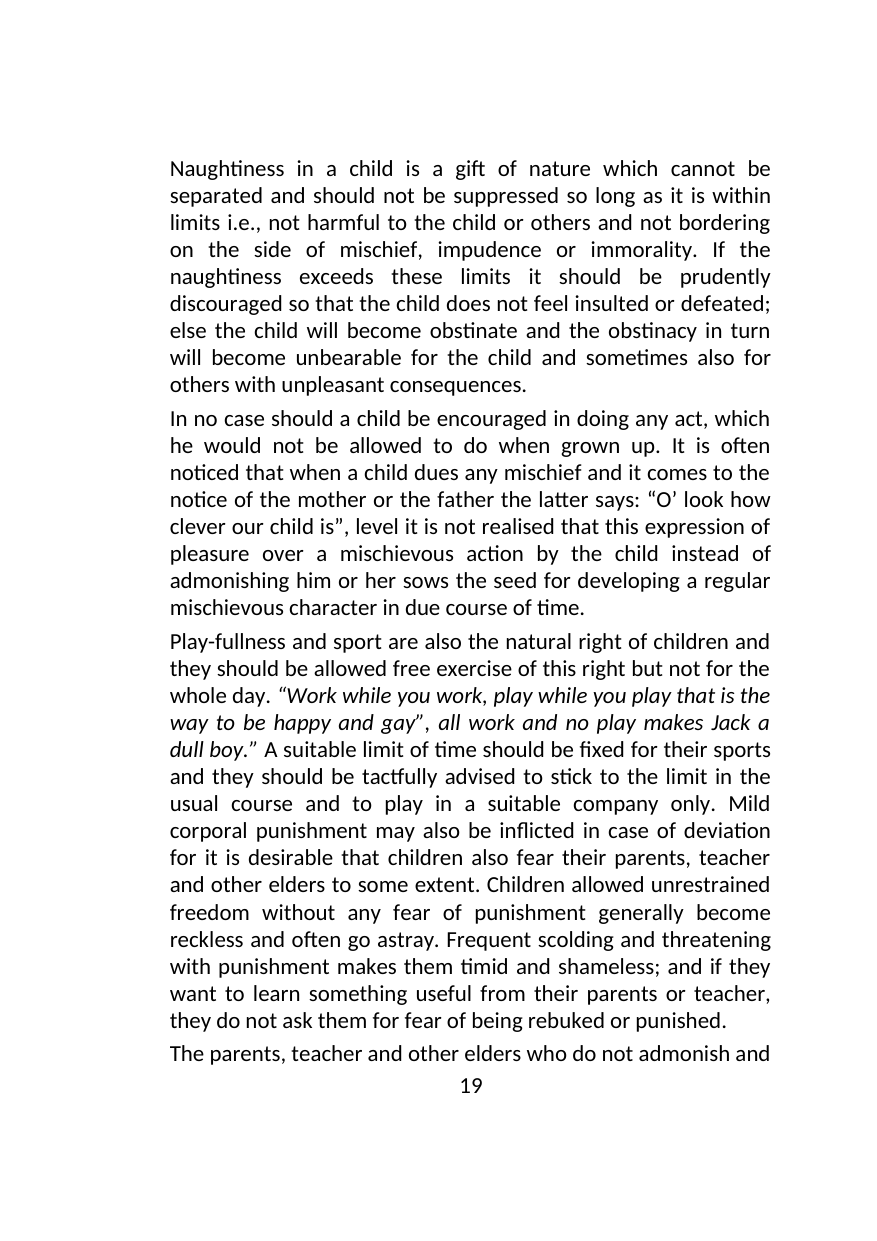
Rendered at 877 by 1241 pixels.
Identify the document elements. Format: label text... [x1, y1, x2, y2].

text Naughtiness in a child is a gift of nature which cannot be separated and should not be suppressed so long as it is within limits i.e., not harmful to the child or others and not bordering on the side of mischief, impudence or immorality. If the naughtiness exceeds these limits it should be prudently discouraged so that the child does not feel insulted or defeated; else the child will become obstinate and the obstinacy in turn will become unbearable for the child and sometimes also for others with unpleasant consequences. [169, 154, 772, 398]
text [169, 1040, 772, 1067]
text Play-fullness and sport are also the natural right of children and they should be allowed free exercise of this right but not for the whole day. “Work while you work, play while you play that is the way to be happy and gay”, all work and no play makes Jack a dull boy.” A suitable limit of time should be fixed for their sports and they should be tactfully advised to stick to the limit in the usual course and to play in a suitable company only. Mild corporal punishment may also be inflicted in case of deviation for it is desirable that children also fear their parents, teacher and other elders to some extent. Children allowed unrestrained freedom without any fear of punishment generally become reckless and often go astray. Frequent scolding and threatening with punishment makes them timid and shameless; and if they want to learn something useful from their parents or teacher, they do not ask them for fear of being rebuked or punished. [169, 627, 772, 1034]
text In no case should a child be encouraged in doing any act, which he would not be allowed to do when grown up. It is often noticed that when a child dues any mischief and it comes to the notice of the mother or the father the latter says: “O’ look how clever our child is”, level it is not realised that this expression of pleasure over a mischievous action by the child instead of admonishing him or her sows the seed for developing a regular mischievous character in due course of time. [169, 404, 772, 621]
